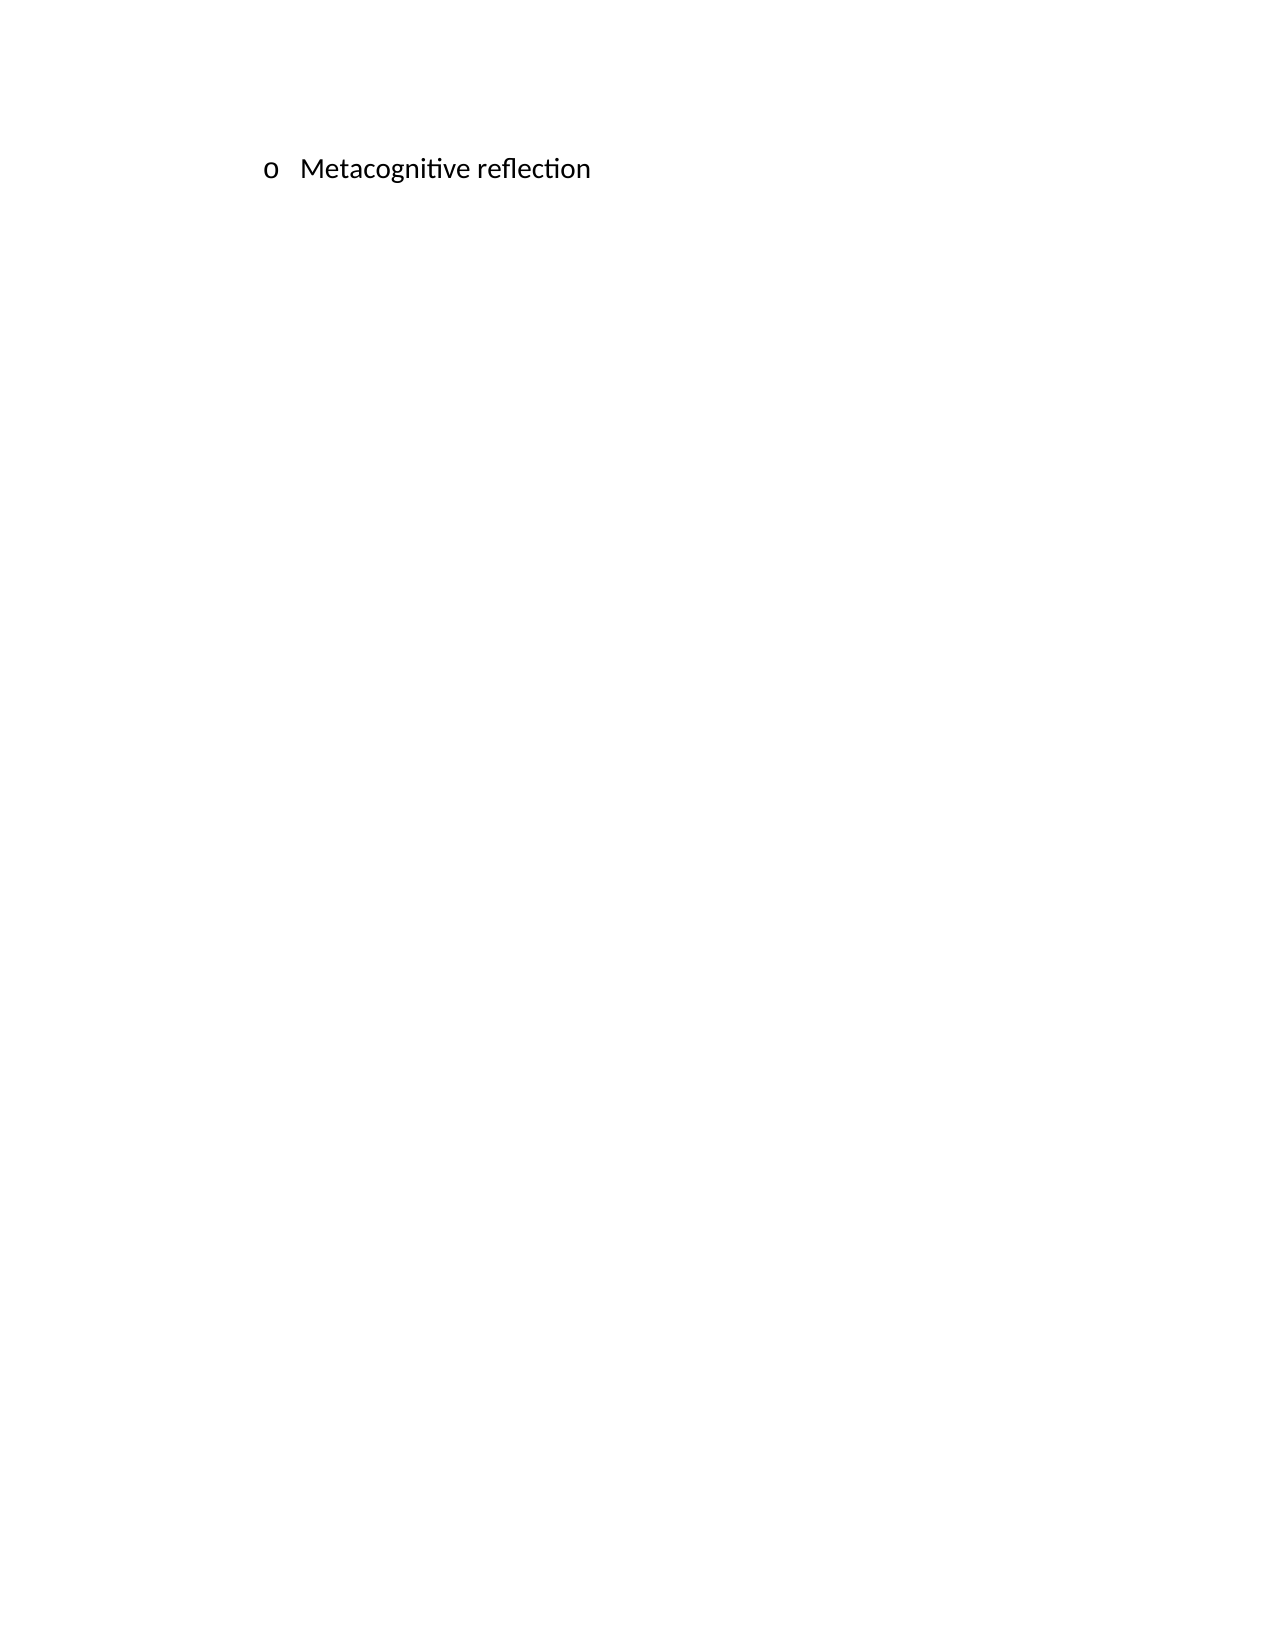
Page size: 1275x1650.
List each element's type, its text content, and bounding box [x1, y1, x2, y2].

list Metacognitive reflection [262, 150, 1125, 187]
